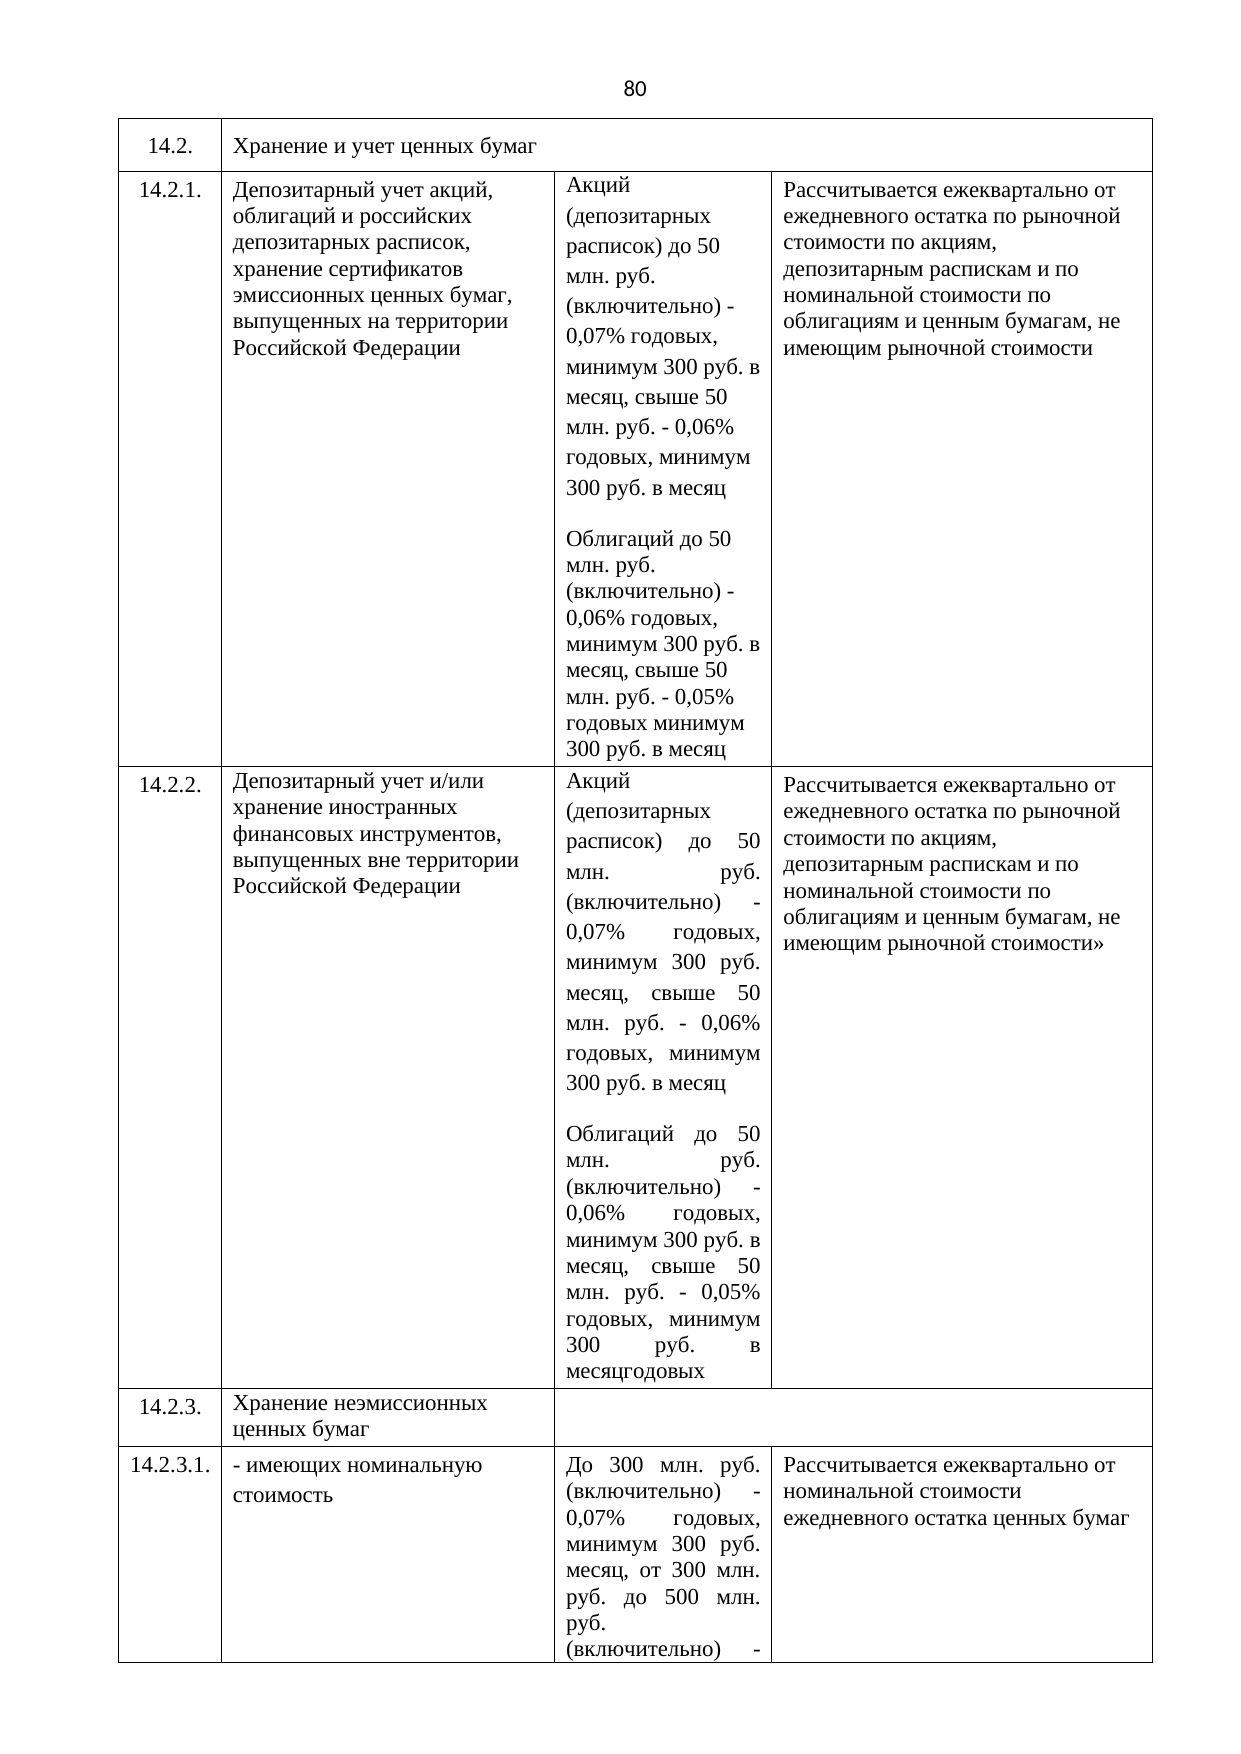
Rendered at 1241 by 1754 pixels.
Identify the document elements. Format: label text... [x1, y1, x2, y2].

table_cell 14.2. [119, 119, 221, 171]
table_cell Акций (депозитарных расписок) до 50 млн. руб. (включительно) - 0,07% годовых, минимум 300 руб. месяц, свыше 50 млн. руб. - 0,06% годовых, минимум 300 руб. в месяц Облигаций до 50 млн. руб. (включительно) - 0,06% годовых, минимум 300 руб. в месяц, свыше 50 млн. руб. - 0,05% годовых, минимум 300 руб. в месяцгодовых [555, 767, 771, 1388]
table_cell Хранение неэмиссионных ценных бумаг [222, 1389, 554, 1446]
table_cell Хранение и учет ценных бумаг [222, 119, 1152, 171]
table_cell Депозитарный учет и/или хранение иностранных финансовых инструментов, выпущенных вне территории Российской Федерации [222, 767, 554, 1388]
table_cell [222, 1447, 554, 1662]
table_cell [555, 1389, 1152, 1446]
table_cell 14.2.1. [119, 172, 221, 766]
table_cell Рассчитывается ежеквартально от ежедневного остатка по рыночной стоимости по акциям, депозитарным распискам и по номинальной стоимости по облигациям и ценным бумагам, не имеющим рыночной стоимости [772, 172, 1152, 766]
table_cell 14.2.3.1. [119, 1447, 221, 1662]
table_cell 14.2.2. [119, 767, 221, 1388]
table_cell 14.2.3. [119, 1389, 221, 1446]
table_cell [555, 1447, 771, 1662]
table_cell Акций (депозитарных расписок) до 50 млн. руб. (включительно) - 0,07% годовых, минимум 300 руб. в месяц, свыше 50 млн. руб. - 0,06% годовых, минимум 300 руб. в месяц Облигаций до 50 млн. руб. (включительно) - 0,06% годовых, минимум 300 руб. в месяц, свыше 50 млн. руб. - 0,05% годовых минимум 300 руб. в месяц [555, 172, 771, 766]
table_cell Рассчитывается ежеквартально от ежедневного остатка по рыночной стоимости по акциям, депозитарным распискам и по номинальной стоимости по облигациям и ценным бумагам, не имеющим рыночной стоимости» [772, 767, 1152, 1388]
table_cell Депозитарный учет акций, облигаций и российских депозитарных расписок, хранение сертификатов эмиссионных ценных бумаг, выпущенных на территории Российской Федерации [222, 172, 554, 766]
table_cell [772, 1447, 1152, 1662]
